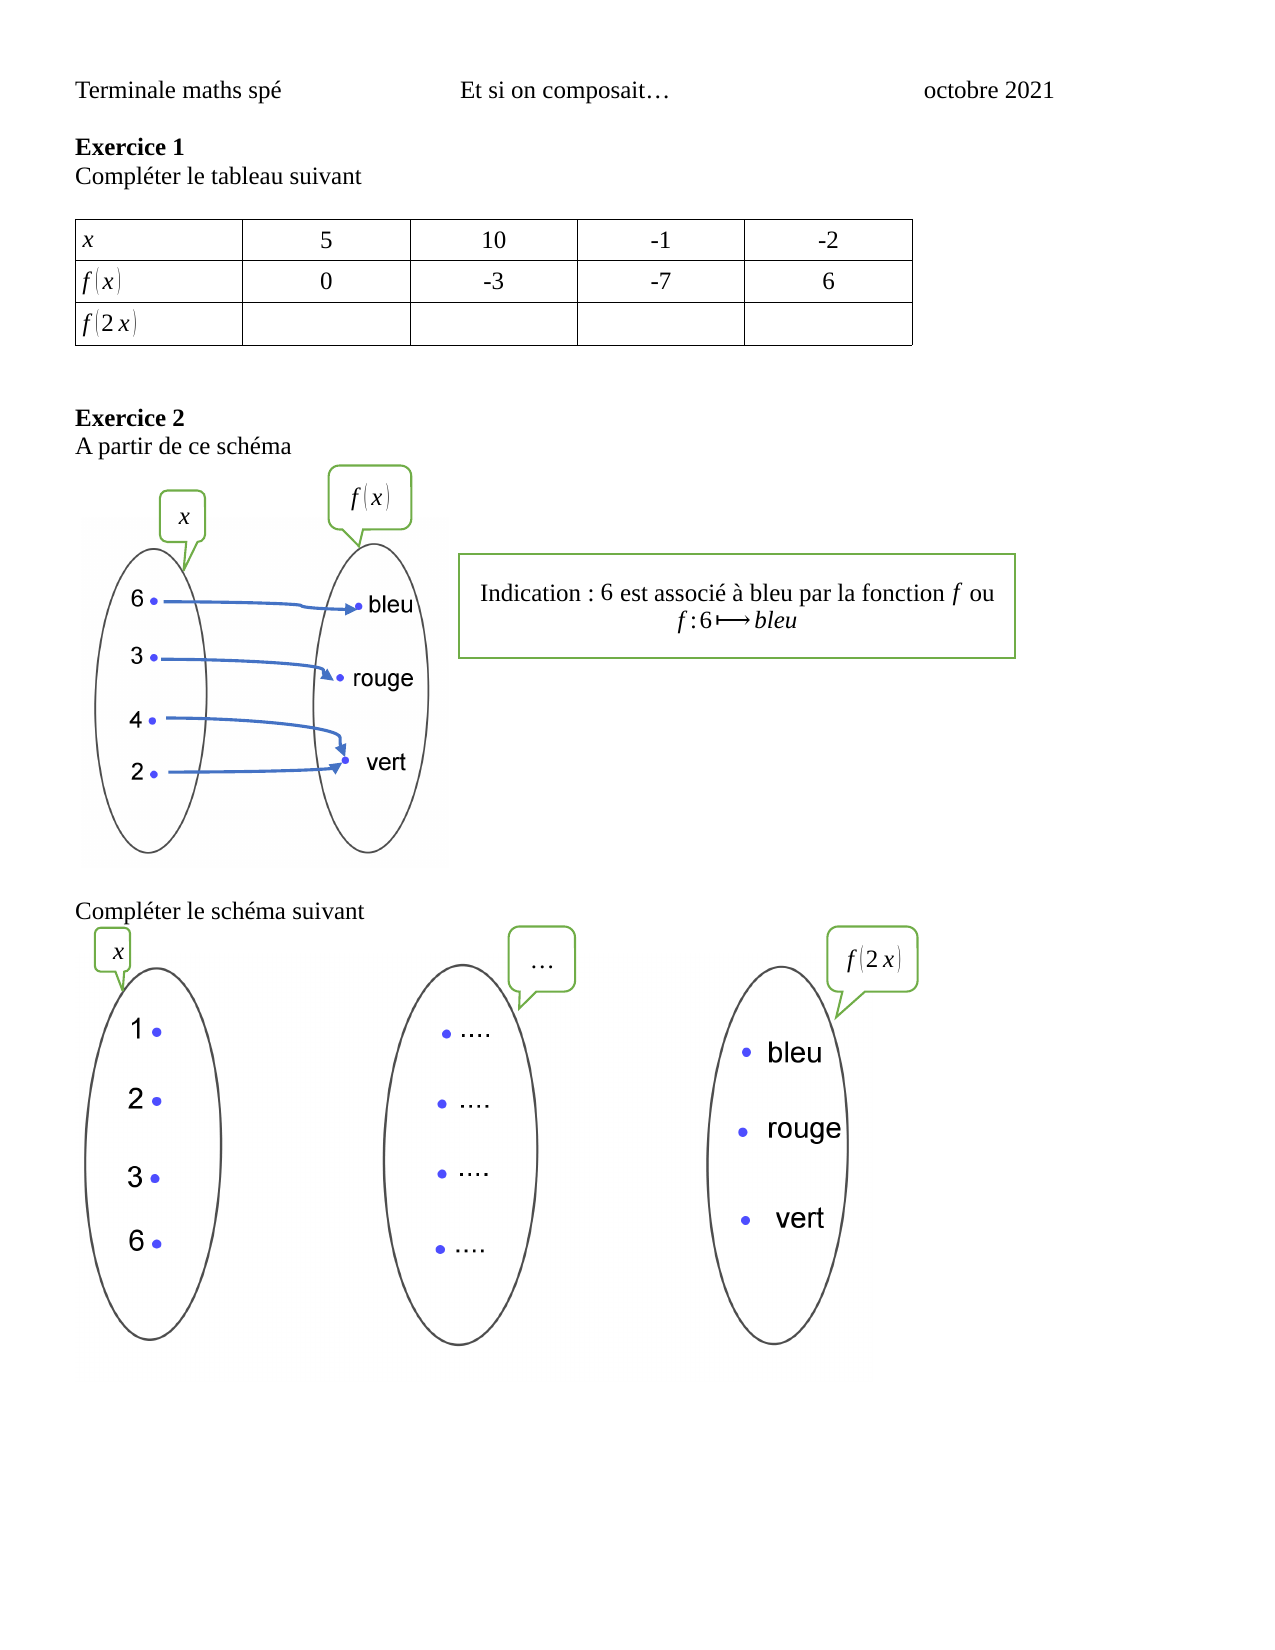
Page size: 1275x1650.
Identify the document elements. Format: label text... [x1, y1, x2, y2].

table_cell [411, 303, 577, 345]
table_cell -3 [411, 261, 577, 302]
table_cell [76, 261, 242, 302]
text Compléter le schéma suivant [75, 896, 1200, 925]
table_header -2 [745, 220, 912, 259]
table_header 10 [411, 220, 577, 259]
table_header 5 [243, 220, 410, 259]
table_header -1 [578, 220, 744, 259]
table_header [76, 220, 242, 259]
table_cell -7 [578, 261, 744, 302]
table_cell [745, 303, 912, 345]
text Exercice 1 [75, 132, 1200, 161]
text A partir de ce schéma [75, 431, 1200, 460]
table_cell [243, 303, 410, 345]
text Compléter le tableau suivant [75, 161, 1200, 190]
picture [81, 517, 449, 868]
table_cell [76, 303, 242, 345]
table_cell [578, 303, 744, 345]
text Exercice 2 [75, 403, 1200, 431]
picture [75, 953, 873, 1382]
table_cell 6 [745, 261, 912, 302]
table_cell 0 [243, 261, 410, 302]
